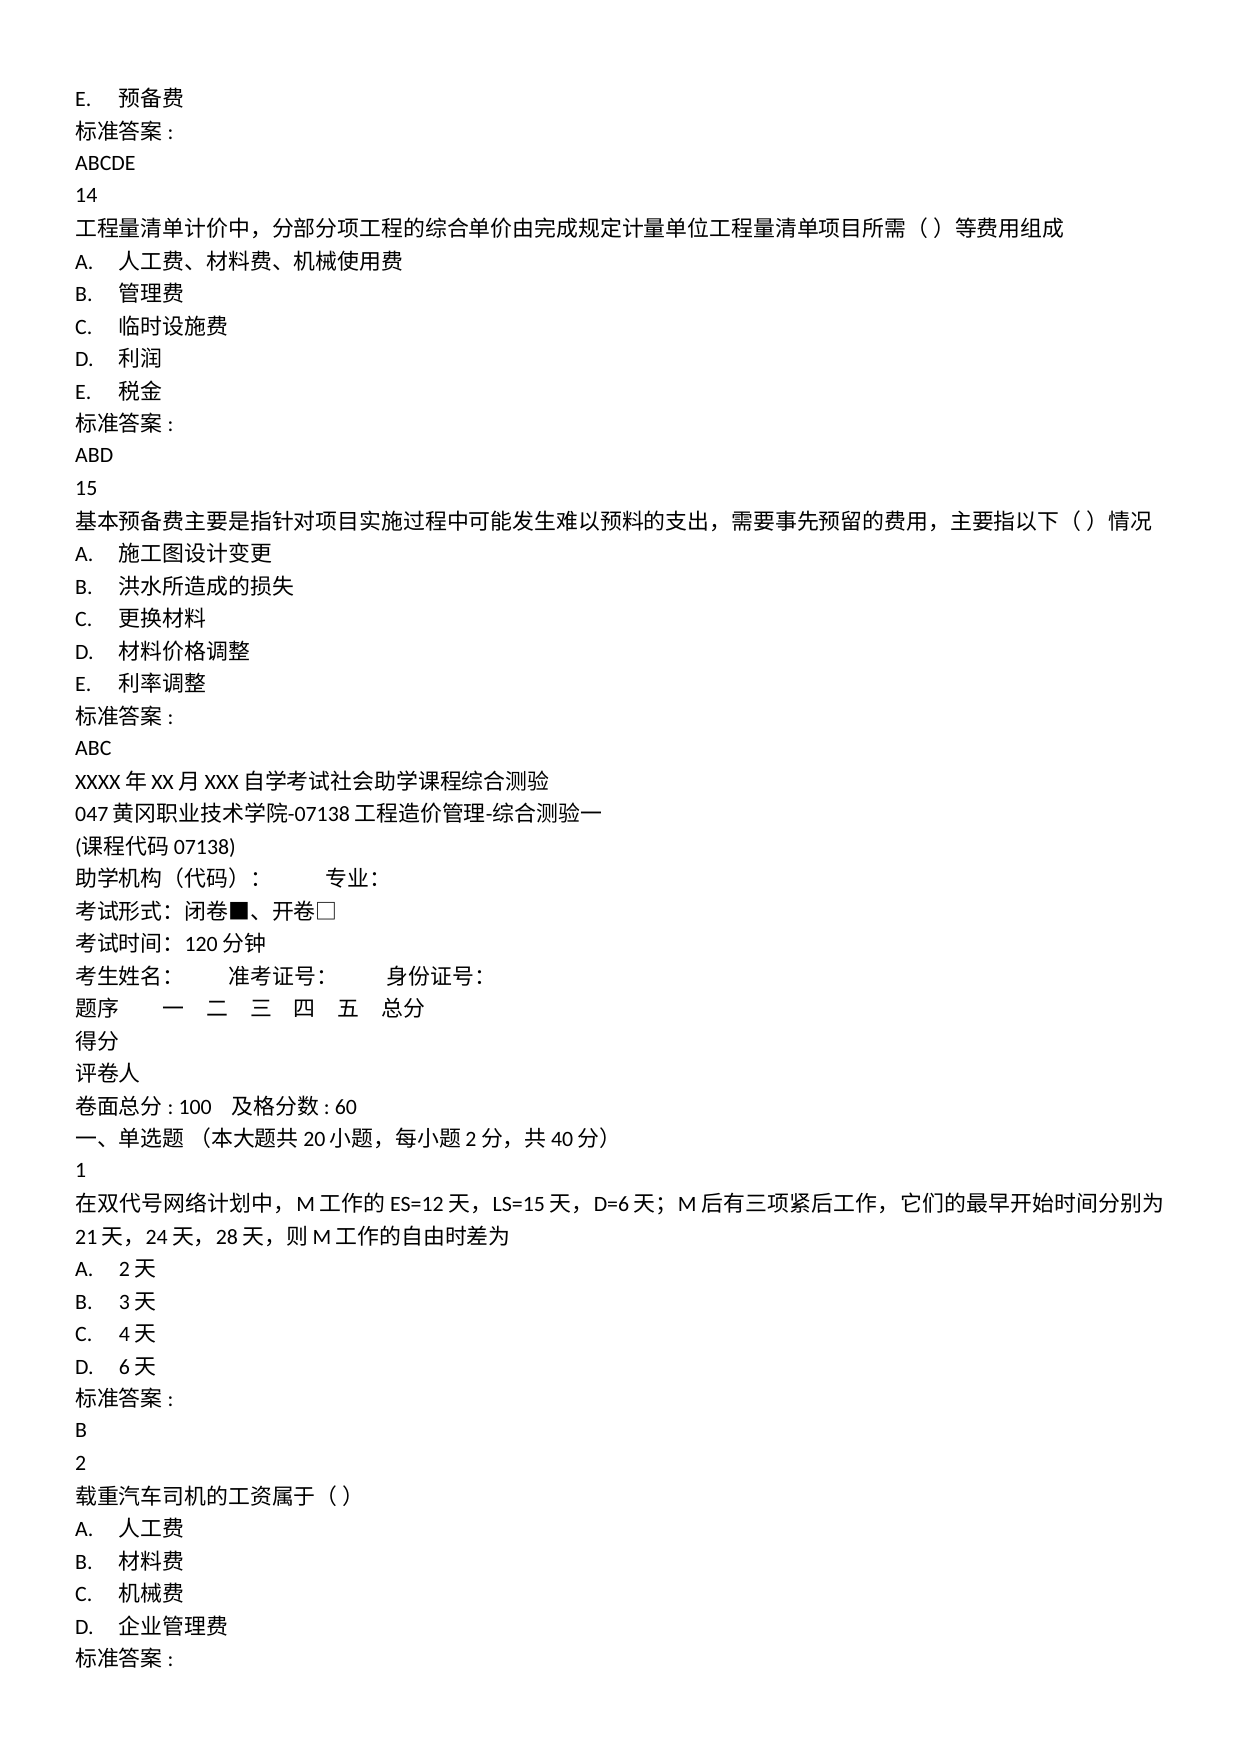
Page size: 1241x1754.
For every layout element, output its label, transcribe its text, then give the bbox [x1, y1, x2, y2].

text C. 更换材料 [75, 601, 1165, 633]
text B [75, 1413, 1165, 1446]
text 2 [75, 1446, 1165, 1478]
text 考试形式：闭卷■、开卷□ [75, 893, 1165, 926]
text 卷面总分 : 100 及格分数 : 60 [75, 1088, 1165, 1121]
text ABD [75, 438, 1165, 471]
text A. 2天 [75, 1251, 1165, 1283]
text 14 [75, 178, 1165, 211]
text 标准答案 : [75, 406, 1165, 438]
text C. 4天 [75, 1316, 1165, 1348]
text 1 [75, 1153, 1165, 1186]
text 基本预备费主要是指针对项目实施过程中可能发生难以预料的支出，需要事先预留的费用，主要指以下（ ）情况 [75, 503, 1165, 536]
text B. 材料费 [75, 1543, 1165, 1576]
text E. 税金 [75, 373, 1165, 406]
text B. 洪水所造成的损失 [75, 568, 1165, 601]
text E. 预备费 [75, 81, 1165, 113]
text A. 人工费、材料费、机械使用费 [75, 243, 1165, 276]
text 15 [75, 471, 1165, 503]
text 考试时间：120分钟 [75, 926, 1165, 958]
text D. 6天 [75, 1348, 1165, 1381]
text D. 材料价格调整 [75, 633, 1165, 666]
text 题序 一 二 三 四 五 总分 [75, 991, 1165, 1023]
text 一、单选题 （本大题共20小题，每小题2分，共40分） [75, 1121, 1165, 1153]
text D. 企业管理费 [75, 1608, 1165, 1641]
text B. 3天 [75, 1283, 1165, 1316]
text 评卷人 [75, 1056, 1165, 1088]
text ABCDE [75, 146, 1165, 178]
text B. 管理费 [75, 276, 1165, 308]
text 标准答案 : [75, 1641, 1165, 1673]
text C. 临时设施费 [75, 308, 1165, 341]
text A. 施工图设计变更 [75, 536, 1165, 568]
text 047黄冈职业技术学院-07138工程造价管理-综合测验一 [75, 796, 1165, 828]
text 在双代号网络计划中，M工作的ES=12天，LS=15天，D=6天；M后有三项紧后工作，它们的最早开始时间分别为21天，24天，28天，则M工作的自由时差为 [75, 1186, 1165, 1251]
text 标准答案 : [75, 113, 1165, 146]
text 标准答案 : [75, 1381, 1165, 1413]
text D. 利润 [75, 341, 1165, 373]
text 标准答案 : [75, 698, 1165, 731]
text E. 利率调整 [75, 666, 1165, 698]
text 工程量清单计价中，分部分项工程的综合单价由完成规定计量单位工程量清单项目所需（ ）等费用组成 [75, 211, 1165, 243]
text C. 机械费 [75, 1576, 1165, 1608]
text 得分 [75, 1023, 1165, 1056]
text (课程代码07138) [75, 828, 1165, 861]
text 考生姓名： 准考证号： 身份证号： [75, 958, 1165, 991]
text 载重汽车司机的工资属于（ ） [75, 1478, 1165, 1511]
text XXXX年XX月XXX自学考试社会助学课程综合测验 [75, 763, 1165, 796]
text A. 人工费 [75, 1511, 1165, 1543]
text 助学机构（代码）： 专业： [75, 861, 1165, 893]
text ABC [75, 731, 1165, 763]
